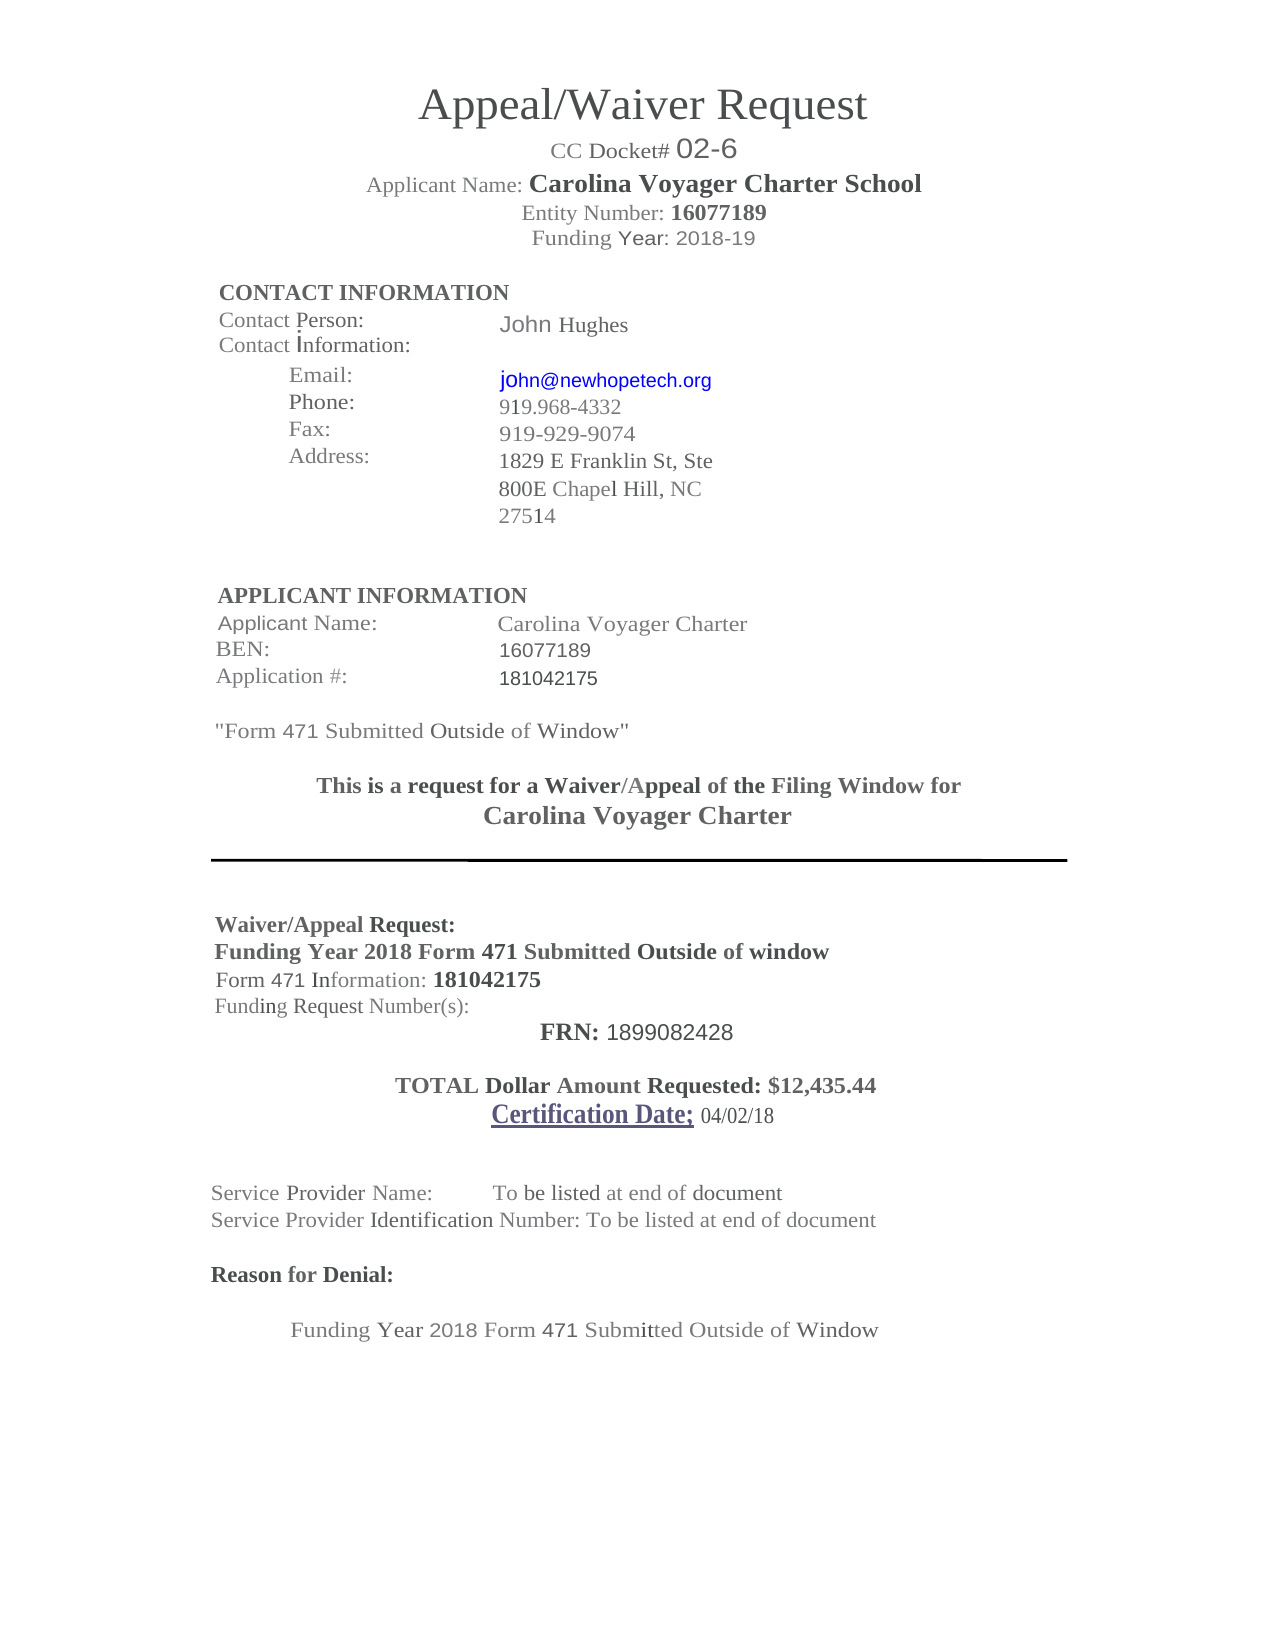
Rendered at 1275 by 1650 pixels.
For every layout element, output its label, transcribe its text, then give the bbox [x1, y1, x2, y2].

text Certification Date; 04/02/18 [302, 1099, 963, 1130]
subtitle 919.968-4332 [499, 394, 1096, 419]
subtitle Application #: [216, 663, 381, 689]
text Appeal/Waiver Request [314, 77, 971, 129]
text 16077189 [499, 639, 1096, 662]
text Form 471 Information: 181042175 [215, 966, 1096, 992]
text 919-929-9074 [499, 421, 1096, 446]
text Applicant Name: Carolina Voyager Charter School [314, 168, 973, 198]
subtitle CONTACT INFORMATION [218, 279, 1096, 306]
text Email: Phone: Fax: Address: [288, 362, 372, 468]
text CC Docket# 02-6 [314, 132, 973, 165]
text Entity Number: 16077189 [314, 199, 974, 225]
subtitle Contact Person: Contact information: [219, 311, 417, 359]
text Service Provider Identification Number: To be listed at end of document [211, 1207, 1096, 1233]
text John Hughes [499, 311, 1096, 337]
text john@newhopetech.org [500, 366, 1096, 392]
text This is a request for a Waiver/Appeal of the Filing Window for [314, 772, 963, 798]
text Funding Year 2018 Form 471 Submitted Outside of window [214, 938, 1096, 965]
text Funding Year: 2018-19 [314, 225, 972, 251]
text Carolina Voyager Charter [312, 800, 963, 830]
text Reason for Denial: [211, 1261, 1096, 1288]
subtitle TOTAL Dollar Amount Requested: $12,435.44 [308, 1074, 963, 1099]
text Carolina Voyager Charter [497, 611, 1096, 636]
subtitle Waiver/Appeal Request: [214, 911, 1096, 937]
text 1829 E Franklin St, Ste 800E Chapel Hill, NC 27514 [498, 448, 746, 528]
subtitle "Form 471 Submitted Outside of Window" [214, 718, 1096, 743]
text APPLICANT INFORMATION [217, 582, 1096, 608]
subtitle Funding Request Number(s): [214, 994, 1096, 1019]
subtitle Service Provider Name: To be listed at end of document [211, 1180, 1096, 1205]
text Funding Year 2018 Form 471 Submitted Outside of Window [290, 1317, 1096, 1342]
text 181042175 [499, 666, 1096, 689]
text Applicant Name: BEN: [215, 609, 379, 661]
text FRN: 1899082428 [311, 1019, 963, 1046]
